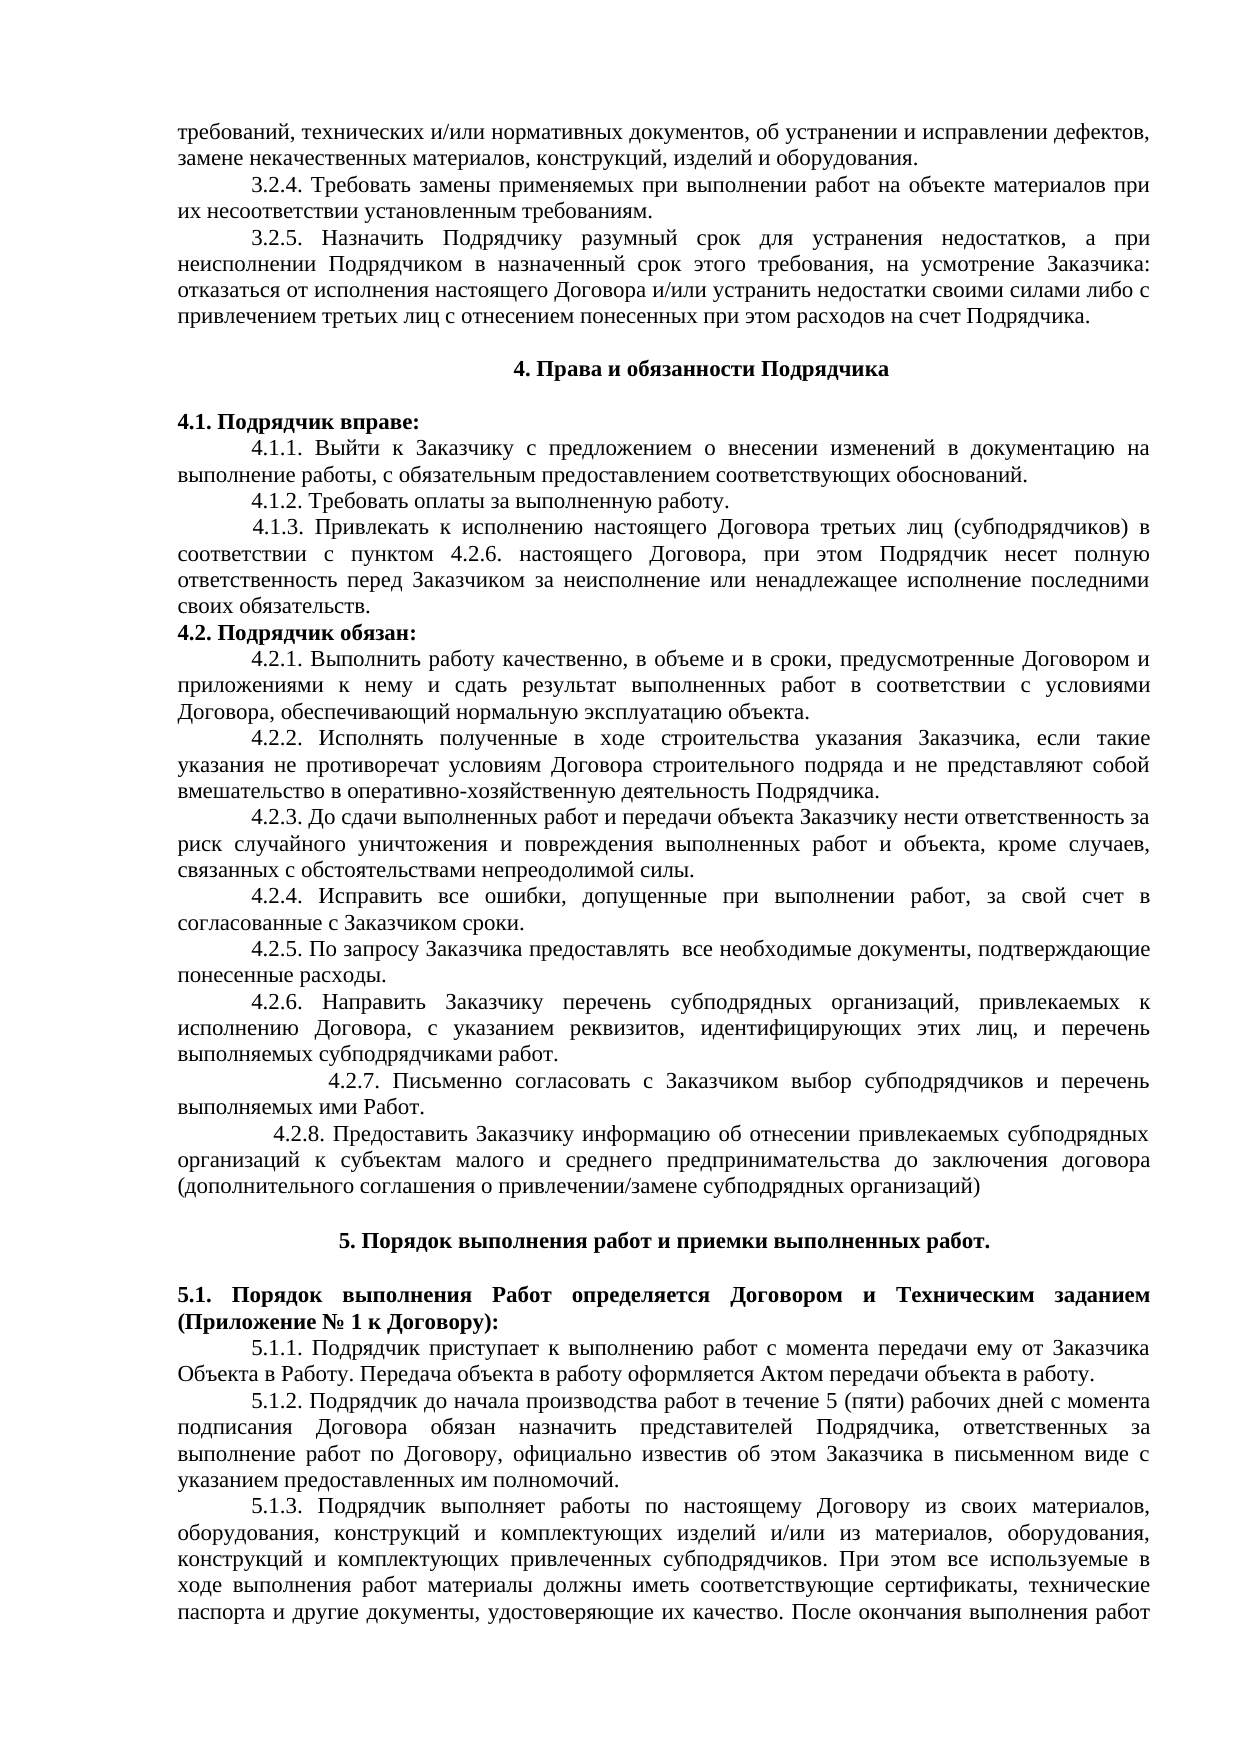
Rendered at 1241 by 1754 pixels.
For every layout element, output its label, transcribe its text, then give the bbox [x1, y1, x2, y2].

text 4.2.6. Направить Заказчику перечень субподрядных организаций, привлекаемых к исполнению Договора, с указанием реквизитов, идентифицирующих этих лиц, и перечень выполняемых субподрядчиками работ. [177, 988, 1152, 1067]
text 4.2.8. Предоставить Заказчику информацию об отнесении привлекаемых субподрядных организаций к субъектам малого и среднего предпринимательства до заключения договора (дополнительного соглашения о привлечении/замене субподрядных организаций) [177, 1119, 1152, 1199]
text 4.2.2. Исполнять полученные в ходе строительства указания Заказчика, если такие указания не противоречат условиям Договора строительного подряда и не представляют собой вмешательство в оперативно-хозяйственную деятельность Подрядчика. [177, 724, 1152, 803]
text 4.1.2. Требовать оплаты за выполненную работу. [177, 487, 1152, 513]
text 4. Права и обязанности Подрядчика [177, 355, 1152, 382]
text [177, 1492, 1152, 1624]
text 4.2.4. Исправить все ошибки, допущенные при выполнении работ, за свой счет в согласованные с Заказчиком сроки. [177, 882, 1152, 935]
text 4.2.7. Письменно согласовать с Заказчиком выбор субподрядчиков и перечень выполняемых ими Работ. [177, 1067, 1152, 1119]
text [177, 118, 1152, 171]
text 4.2.1. Выполнить работу качественно, в объеме и в сроки, предусмотренные Договором и приложениями к нему и сдать результат выполненных работ в соответствии с условиями Договора, обеспечивающий нормальную эксплуатацию объекта. [177, 645, 1152, 724]
subtitle 4.1.3. Привлекать к исполнению настоящего Договора третьих лиц (субподрядчиков) в соответствии с пунктом 4.2.6. настоящего Договора, при этом Подрядчик несет полную ответственность перед Заказчиком за неисполнение или ненадлежащее исполнение последними своих обязательств. [177, 513, 1152, 619]
text 4.2.3. До сдачи выполненных работ и передачи объекта Заказчику нести ответственность за риск случайного уничтожения и повреждения выполненных работ и объекта, кроме случаев, связанных с обстоятельствами непреодолимой силы. [177, 803, 1152, 882]
text 3.2.4. Требовать замены применяемых при выполнении работ на объекте материалов при их несоответствии установленным требованиям. [177, 171, 1152, 223]
text 4.1.1. Выйти к Заказчику с предложением о внесении изменений в документацию на выполнение работы, с обязательным предоставлением соответствующих обоснований. [177, 434, 1152, 487]
text 4.2. Подрядчик обязан: [177, 619, 1152, 645]
text 3.2.5. Назначить Подрядчику разумный срок для устранения недостатков, а при неисполнении Подрядчиком в назначенный срок этого требования, на усмотрение Заказчика: отказаться от исполнения настоящего Договора и/или устранить недостатки своими силами либо с привлечением третьих лиц с отнесением понесенных при этом расходов на счет Подрядчика. [177, 223, 1152, 329]
text 4.2.5. По запросу Заказчика предоставлять все необходимые документы, подтверждающие понесенные расходы. [177, 935, 1152, 988]
text 5. Порядок выполнения работ и приемки выполненных работ. [177, 1227, 1152, 1253]
text 5.1.1. Подрядчик приступает к выполнению работ с момента передачи ему от Заказчика Объекта в Работу. Передача объекта в работу оформляется Актом передачи объекта в работу. [177, 1334, 1152, 1387]
text 5.1. Порядок выполнения Работ определяется Договором и Техническим заданием (Приложение № 1 к Договору): [177, 1281, 1152, 1334]
text 5.1.2. Подрядчик до начала производства работ в течение 5 (пяти) рабочих дней с момента подписания Договора обязан назначить представителей Подрядчика, ответственных за выполнение работ по Договору, официально известив об этом Заказчика в письменном виде с указанием предоставленных им полномочий. [177, 1387, 1152, 1492]
text 4.1. Подрядчик вправе: [177, 408, 1152, 434]
